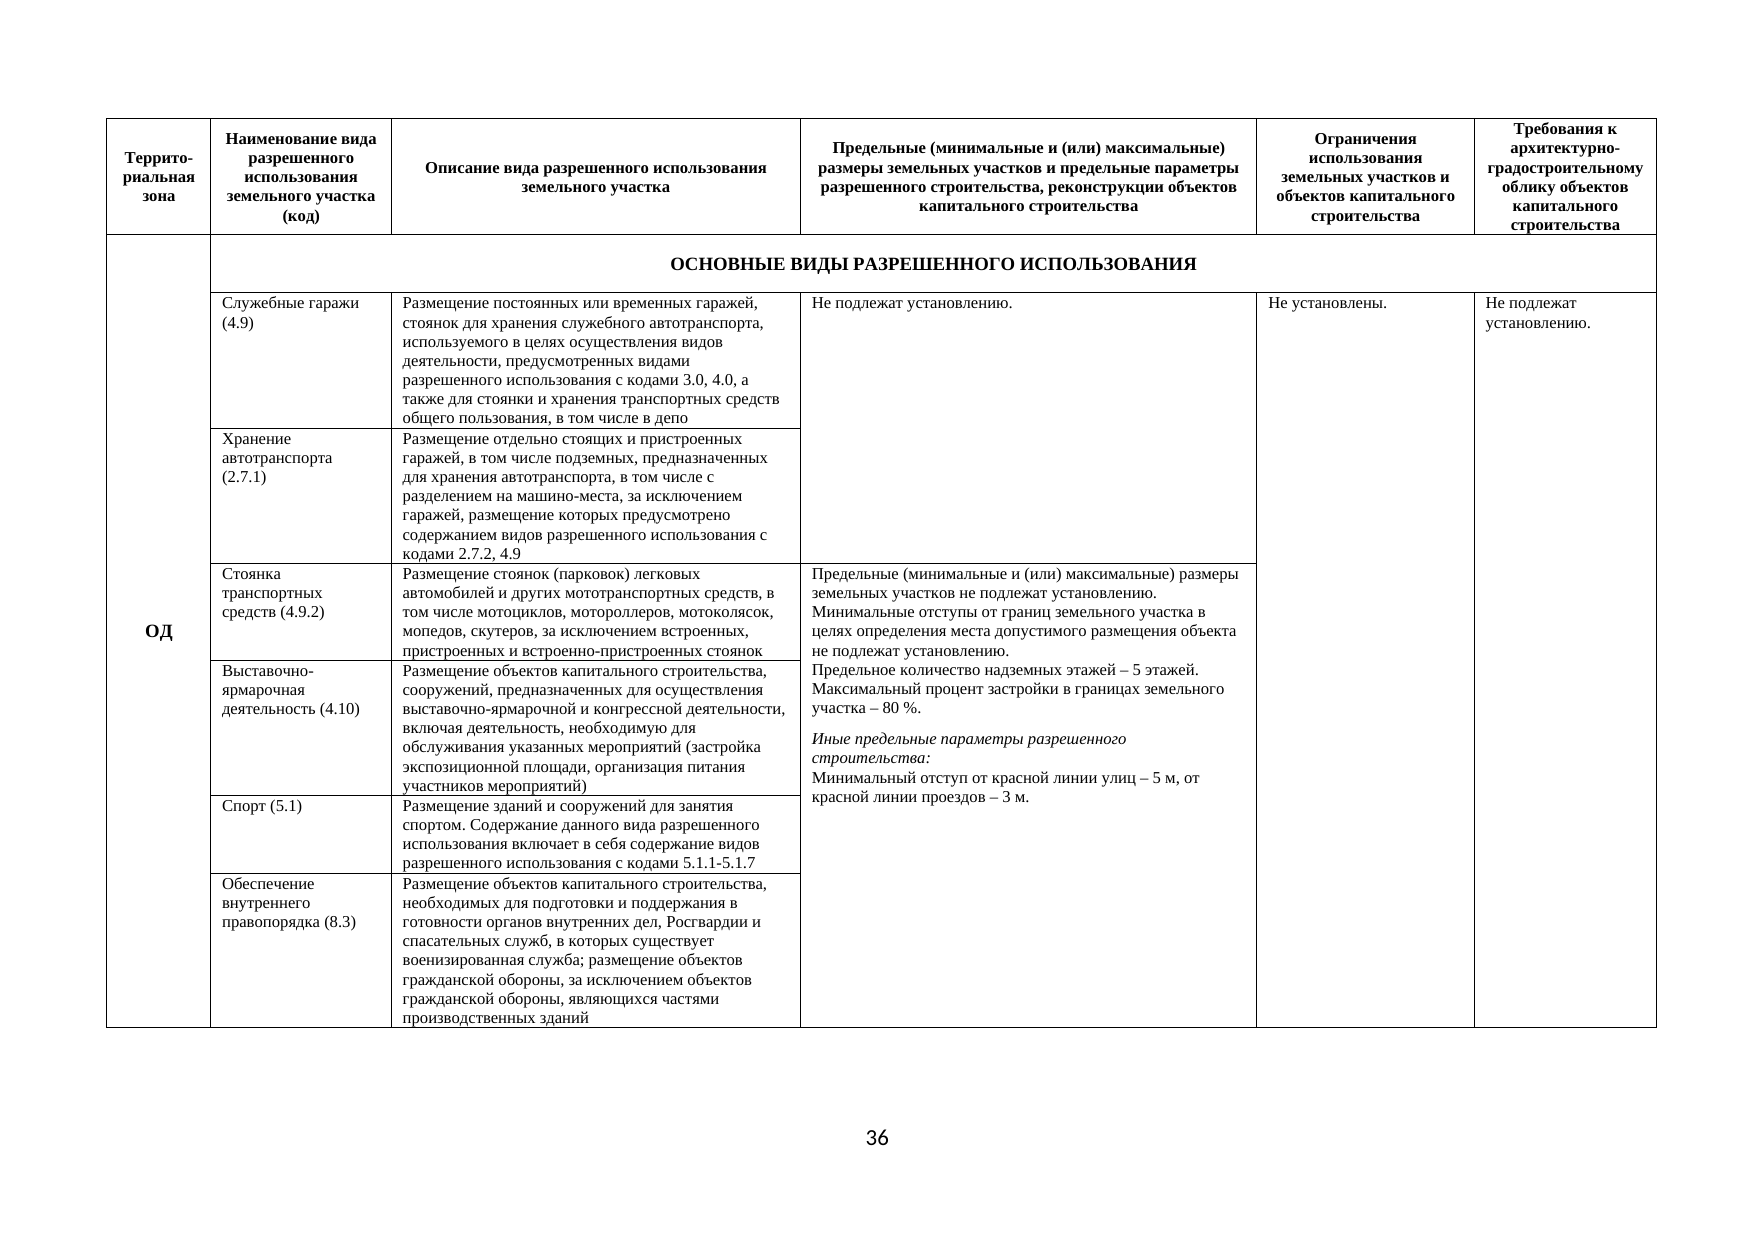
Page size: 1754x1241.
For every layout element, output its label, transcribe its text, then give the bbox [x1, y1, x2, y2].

table_cell Не подлежат установлению. [801, 293, 1256, 563]
table_cell Размещение объектов капитального строительства, сооружений, предназначенных для осуществления выставочно-ярмарочной и конгрессной деятельности, включая деятельность, необходимую для обслуживания указанных мероприятий (застройка экспозиционной площади, организация питания участников мероприятий) [392, 661, 800, 795]
table_header Предельные (минимальные и (или) максимальные) размеры земельных участков и предельные параметры разрешенного строительства, реконструкции объектов капитального строительства [801, 119, 1256, 234]
table_cell Размещение стоянок (парковок) легковых автомобилей и других мототранспортных средств, в том числе мотоциклов, мотороллеров, мотоколясок, мопедов, скутеров, за исключением встроенных, пристроенных и встроенно-пристроенных стоянок [392, 564, 800, 659]
table_cell Хранение автотранспорта (2.7.1) [211, 429, 391, 563]
table_cell Стоянка транспортных средств (4.9.2) [211, 564, 391, 659]
table_cell Служебные гаражи (4.9) [211, 293, 391, 427]
table_header Требования к архитектурно-градостроительному облику объектов капитального строительства [1475, 119, 1656, 234]
table_cell Выставочно-ярмарочная деятельность (4.10) [211, 661, 391, 795]
table_header Описание вида разрешенного использования земельного участка [392, 119, 800, 234]
table_cell Размещение постоянных или временных гаражей, стоянок для хранения служебного автотранспорта, используемого в целях осуществления видов деятельности, предусмотренных видами разрешенного использования с кодами 3.0, 4.0, а также для стоянки и хранения транспортных средств общего пользования, в том числе в депо [392, 293, 800, 427]
table_cell ОСНОВНЫЕ ВИДЫ РАЗРЕШЕННОГО ИСПОЛЬЗОВАНИЯ [211, 235, 1656, 292]
table_header Наименование вида разрешенного использования земельного участка (код) [211, 119, 391, 234]
table_cell Спорт (5.1) [211, 796, 391, 872]
table_header Ограничения использования земельных участков и объектов капитального строительства [1257, 119, 1474, 234]
table_cell ОД [107, 235, 210, 1027]
table_cell Предельные (минимальные и (или) максимальные) размеры земельных участков не подлежат установлению. Минимальные отступы от границ земельного участка в целях определения места допустимого размещения объекта не подлежат установлению. Предельное количество надземных этажей – 5 этажей. Максимальный процент застройки в границах земельного участка – 80 %. Иные предельные параметры разрешенного строительства: Минимальный отступ от красной линии улиц – 5 м, от красной линии проездов – 3 м. [801, 564, 1256, 1027]
table_cell Не подлежат установлению. [1475, 293, 1656, 1027]
table_cell Размещение объектов капитального строительства, необходимых для подготовки и поддержания в готовности органов внутренних дел, Росгвардии и спасательных служб, в которых существует военизированная служба; размещение объектов гражданской обороны, за исключением объектов гражданской обороны, являющихся частями производственных зданий [392, 874, 800, 1027]
table_cell Не установлены. [1257, 293, 1474, 1027]
table_cell Размещение зданий и сооружений для занятия спортом. Содержание данного вида разрешенного использования включает в себя содержание видов разрешенного использования с кодами 5.1.1-5.1.7 [392, 796, 800, 872]
table_cell Размещение отдельно стоящих и пристроенных гаражей, в том числе подземных, предназначенных для хранения автотранспорта, в том числе с разделением на машино-места, за исключением гаражей, размещение которых предусмотрено содержанием видов разрешенного использования с кодами 2.7.2, 4.9 [392, 429, 800, 563]
table_cell Обеспечение внутреннего правопорядка (8.3) [211, 874, 391, 1027]
table_header Террито-риальная зона [107, 119, 210, 234]
